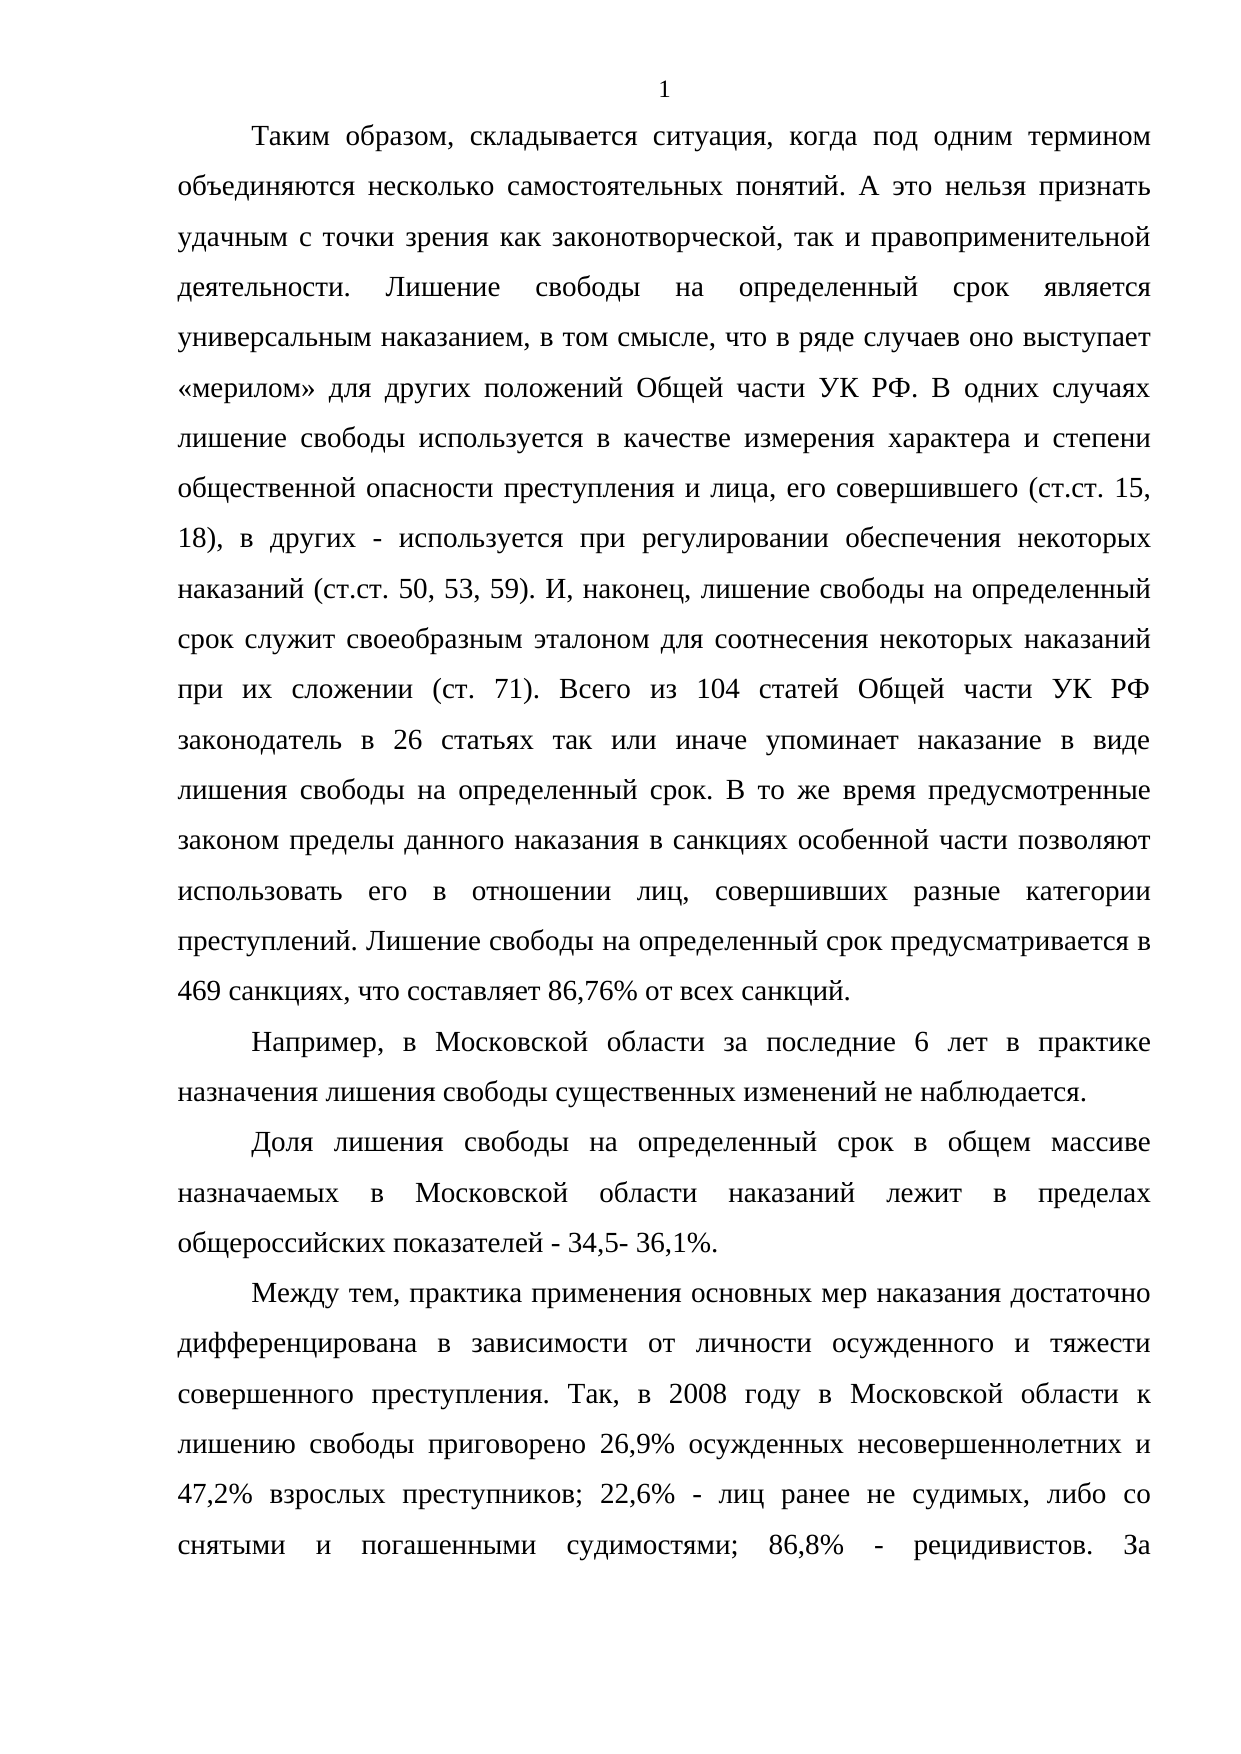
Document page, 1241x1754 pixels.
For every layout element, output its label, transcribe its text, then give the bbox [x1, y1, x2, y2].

text Доля лишения свободы на определенный срок в общем массиве назначаемых в Московской области наказаний лежит в пределах общероссийских показателей - 34,5- 36,1%. [177, 1124, 1152, 1258]
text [177, 1275, 1152, 1560]
text Таким образом, складывается ситуация, когда под одним термином объединяются несколько самостоятельных понятий. А это нельзя признать удачным с точки зрения как законотворческой, так и правоприменительной деятельности. Лишение свободы на определенный срок является универсальным наказанием, в том смысле, что в ряде случаев оно выступает «мерилом» для других положений Общей части УК РФ. В одних случаях лишение свободы используется в качестве измерения характера и степени общественной опасности преступления и лица, его совершившего (ст.ст. 15, 18), в других - используется при регулировании обеспечения некоторых наказаний (ст.ст. 50, 53, 59). И, наконец, лишение свободы на определенный срок служит своеобразным эталоном для соотнесения некоторых наказаний при их сложении (ст. 71). Всего из 104 статей Общей части УК РФ законодатель в 26 статьях так или иначе упоминает наказание в виде лишения свободы на определенный срок. В то же время предусмотренные законом пределы данного наказания в санкциях особенной части позволяют использовать его в отношении лиц, совершивших разные категории преступлений. Лишение свободы на определенный срок предусматривается в 469 санкциях, что составляет 86,76% от всех санкций. [177, 118, 1152, 1007]
text Например, в Московской области за последние 6 лет в практике назначения лишения свободы существенных изменений не наблюдается. [177, 1024, 1152, 1108]
